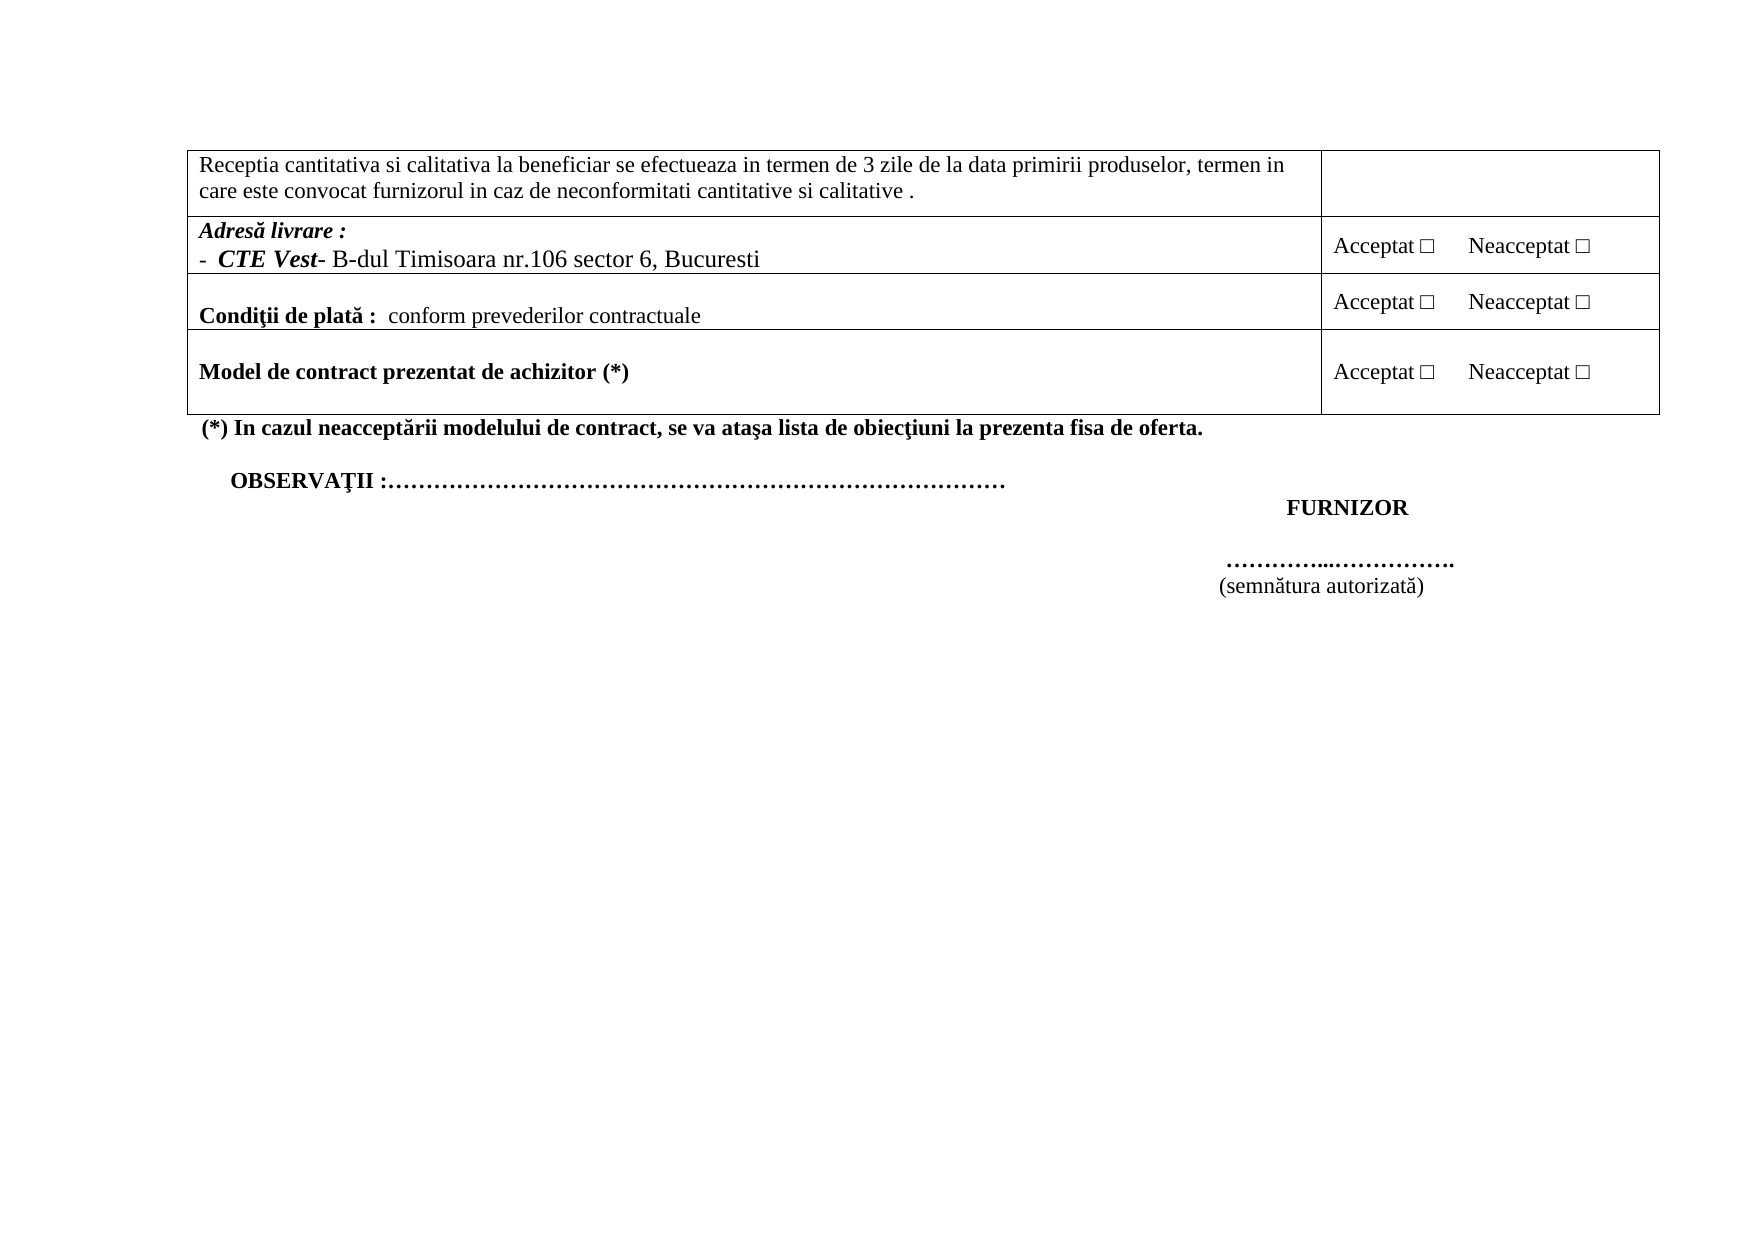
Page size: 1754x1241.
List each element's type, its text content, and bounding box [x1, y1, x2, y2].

table_cell Acceptat □ Neacceptat □ [1322, 217, 1659, 272]
text (semnătura autorizată) [150, 573, 1649, 599]
text OBSERVAŢII :……………………………………………………………………… [150, 467, 1649, 493]
table_cell Condiţii de plată : conform prevederilor contractuale [188, 274, 1321, 328]
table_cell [188, 151, 1321, 216]
text …………...……………. [814, 546, 1649, 573]
table_cell Model de contract prezentat de achizitor (*) [188, 330, 1321, 413]
table_cell Acceptat □ Neacceptat □ [1322, 330, 1659, 413]
table_cell Adresă livrare : - CTE Vest- B-dul Timisoara nr.106 sector 6, Bucuresti [188, 217, 1321, 272]
table_cell Acceptat □ Neacceptat □ [1322, 274, 1659, 328]
text (*) In cazul neacceptării modelului de contract, se va ataşa lista de obiecţiuni la prezenta fisa de oferta. [150, 414, 1649, 441]
text FURNIZOR [814, 493, 1649, 520]
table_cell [1322, 151, 1659, 216]
